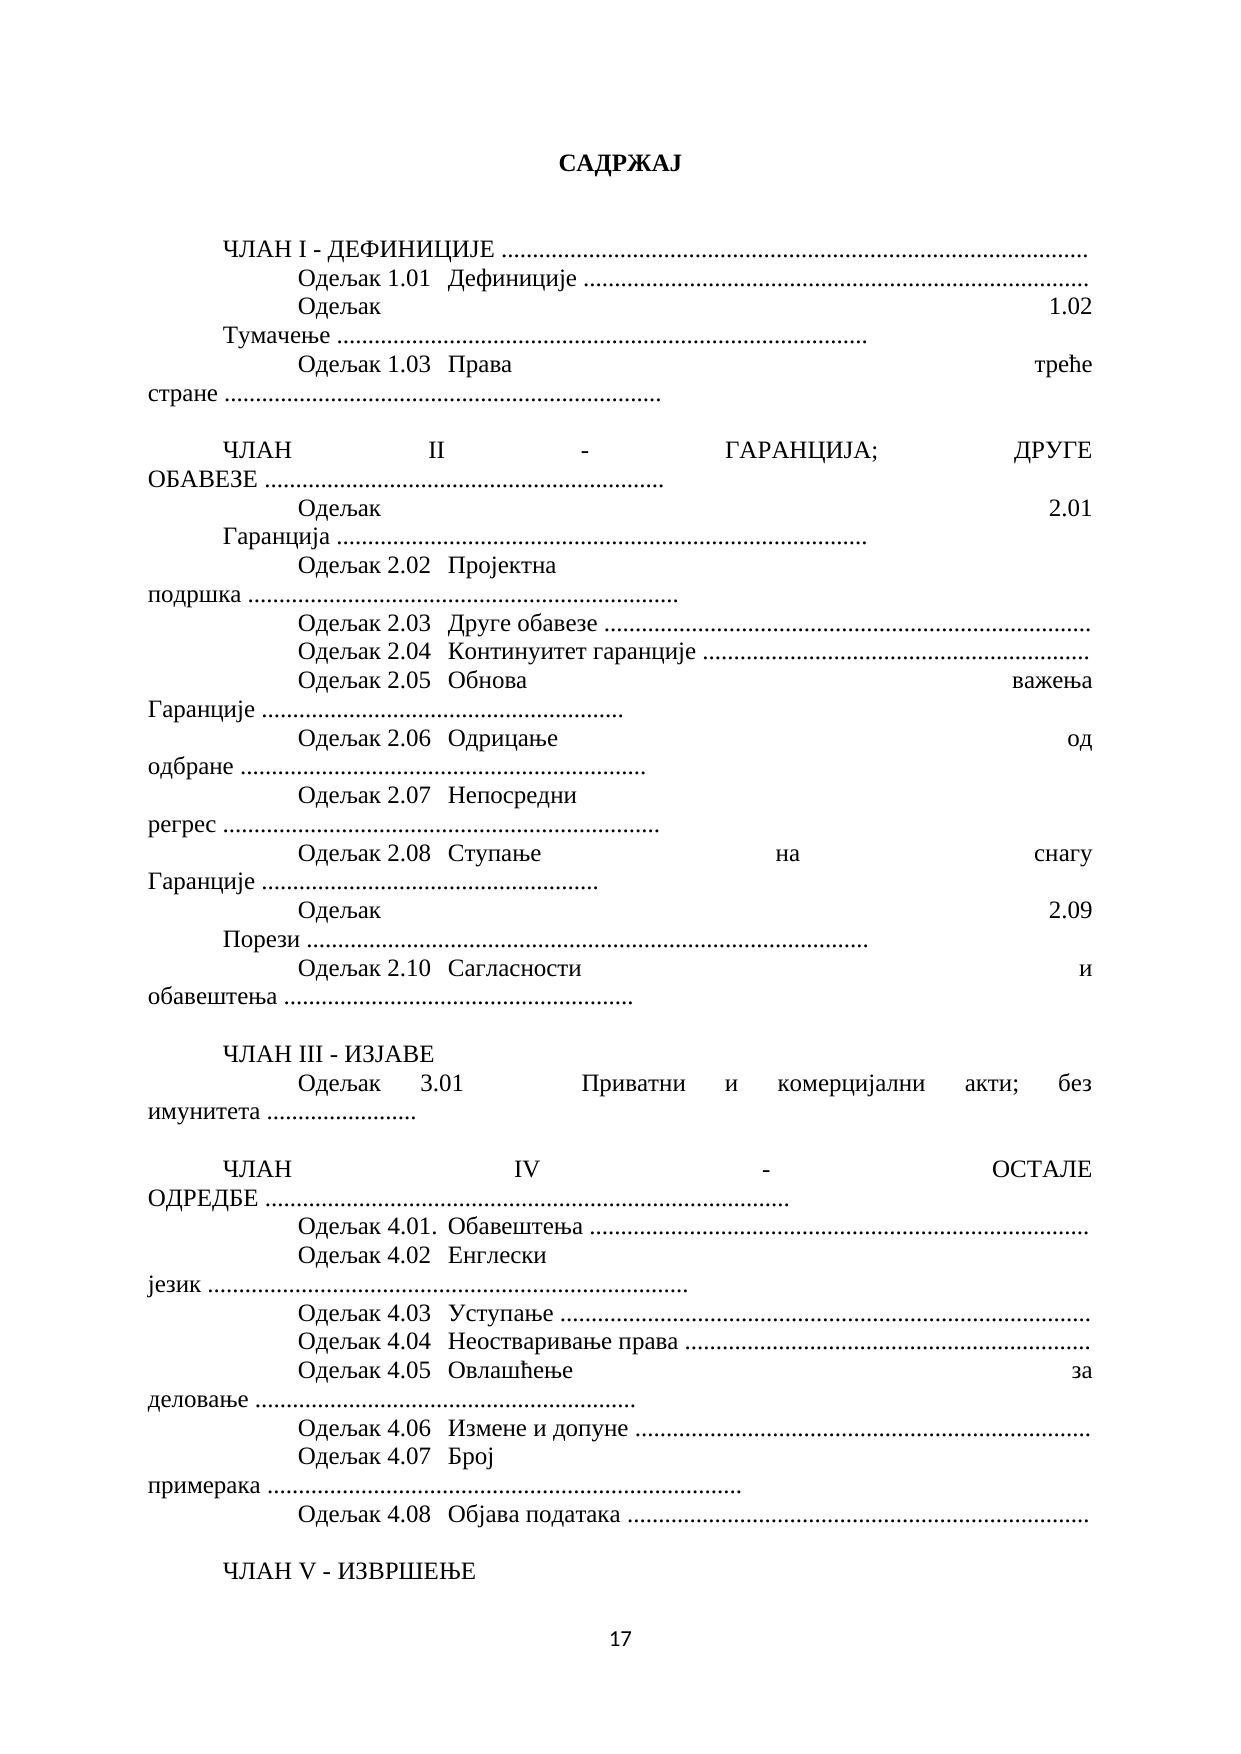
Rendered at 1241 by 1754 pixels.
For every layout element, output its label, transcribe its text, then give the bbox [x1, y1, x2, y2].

text Одељак 1.03 Права треће стране ...................................................................... [148, 349, 1092, 406]
text Одељак 4.03 Уступање ..................................................................................... [148, 1298, 1092, 1326]
text Одељак 2.04 Континуитет гаранције .............................................................. [148, 636, 1092, 665]
text Одељак 1.02 Тумачење ..................................................................................... [148, 291, 1092, 349]
text Одељак 2.06 Одрицање од одбране ................................................................. [148, 723, 1092, 780]
text Одељак 4.05 Овлашћење за деловање ............................................................. [148, 1355, 1092, 1413]
text Одељак 1.01 Дефиниције ................................................................................. [148, 263, 1092, 291]
text САДРЖАЈ [148, 148, 1092, 176]
text Одељак 3.01 Приватни и комерцијални акти; без имунитета ........................ [148, 1068, 1092, 1125]
text Одељак 2.10 Сагласности и обавештења ........................................................ [148, 953, 1092, 1010]
text Одељак 2.07 Непосредни регрес ...................................................................... [148, 780, 1092, 838]
text Одељак 4.06 Измене и допуне ......................................................................... [148, 1413, 1092, 1441]
text Одељак 4.02 Енглески језик ............................................................................. [148, 1240, 1092, 1298]
text Одељак 4.08 Објава података .......................................................................... [148, 1499, 1092, 1528]
text Одељак 2.08 Ступање на снагу Гаранције ...................................................... [148, 838, 1092, 895]
text Одељак 2.02 Пројектна подршка ..................................................................... [148, 550, 1092, 608]
text ЧЛАН III - ИЗЈАВЕ [148, 1039, 1092, 1068]
text Одељак 2.01 Гаранција ..................................................................................... [148, 493, 1092, 550]
text Одељак 2.09 Порези .......................................................................................... [148, 895, 1092, 953]
text Одељак 2.03 Друге обавезе .............................................................................. [148, 608, 1092, 636]
text ЧЛАН IV - ОСТАЛЕ ОДРЕДБЕ .................................................................................... [148, 1154, 1092, 1211]
text ЧЛАН V - ИЗВРШЕЊЕ [148, 1556, 1092, 1585]
text Одељак 4.04 Неостваривање права ................................................................. [148, 1326, 1092, 1355]
text Одељак 2.05 Обнова важења Гаранције .......................................................... [148, 665, 1092, 723]
text Одељак 4.07 Број примерака ............................................................................ [148, 1441, 1092, 1499]
text Одељак 4.01. Обавештења ................................................................................ [148, 1211, 1092, 1240]
text ЧЛАН I - ДЕФИНИЦИЈЕ .............................................................................................. [148, 234, 1092, 263]
text ЧЛАН II - ГАРАНЦИЈА; ДРУГЕ ОБАВЕЗЕ ................................................................ [148, 435, 1092, 493]
